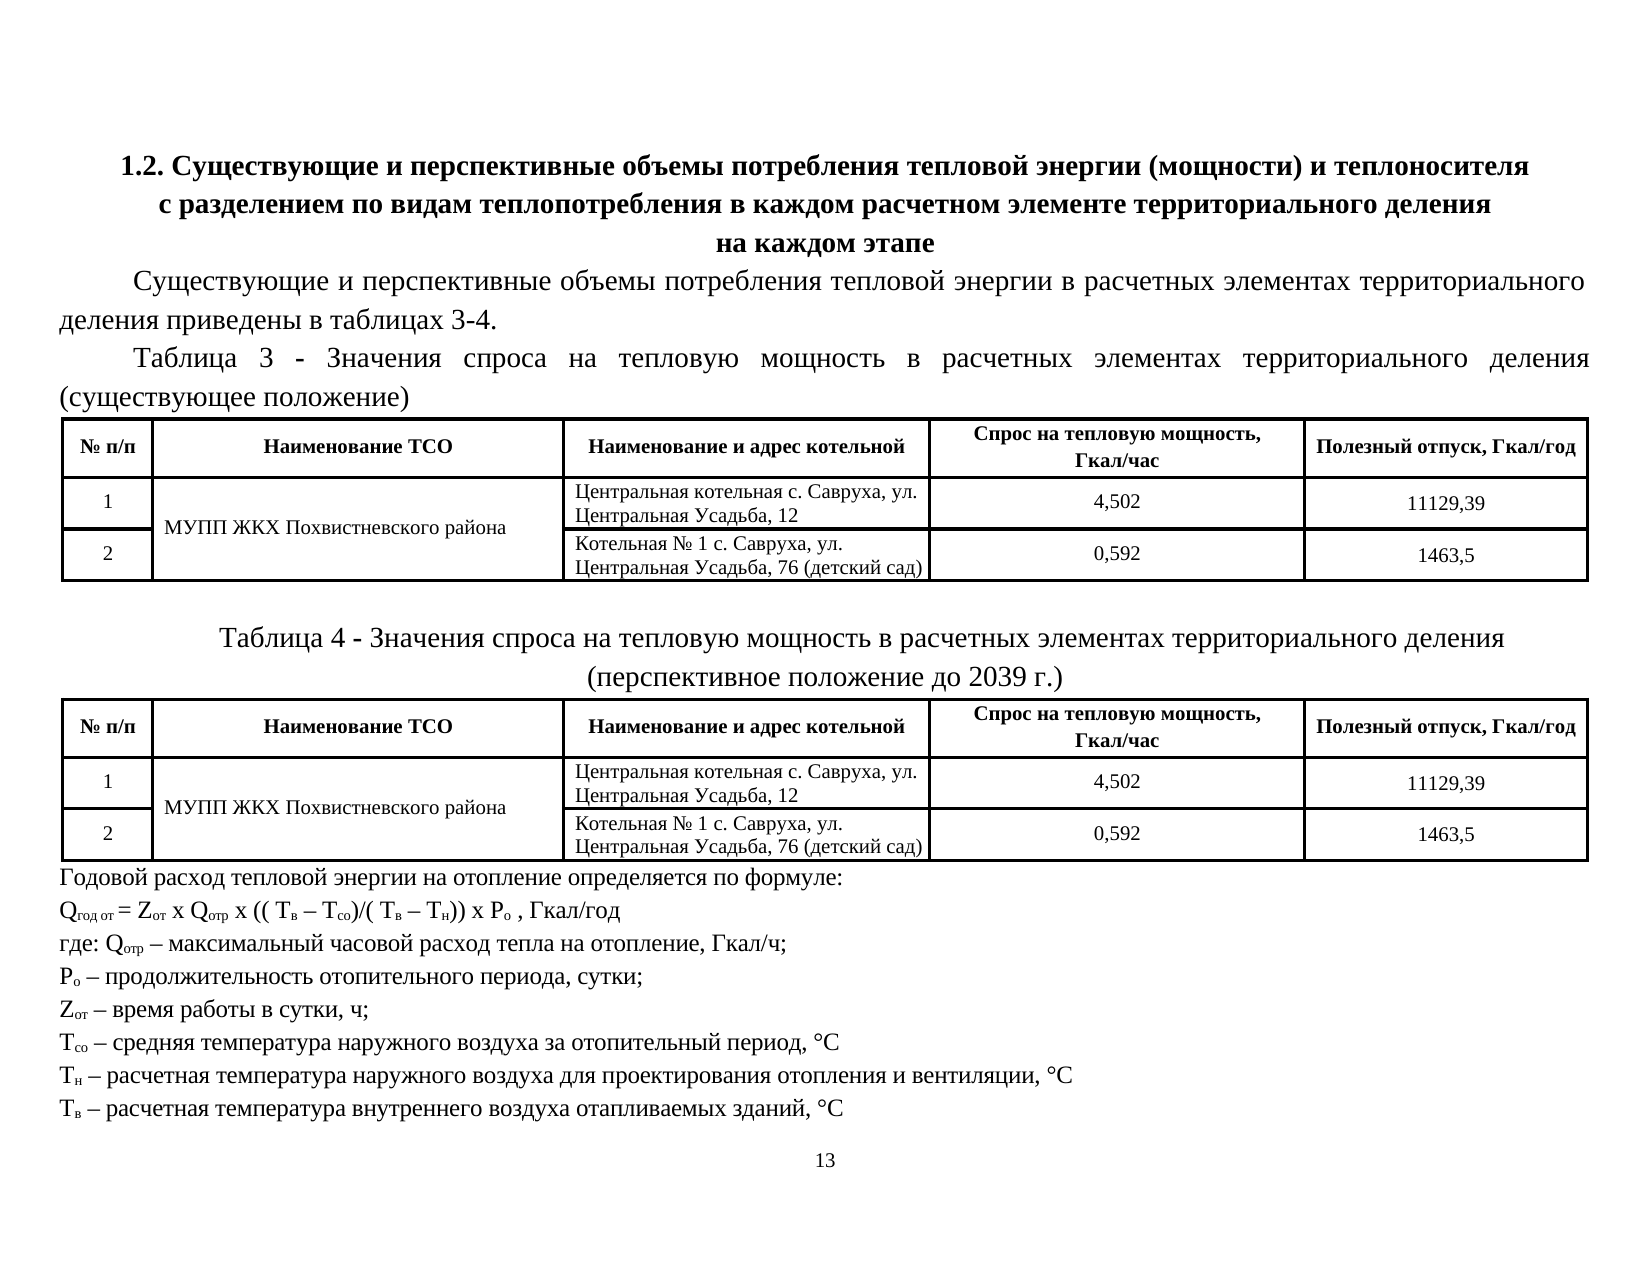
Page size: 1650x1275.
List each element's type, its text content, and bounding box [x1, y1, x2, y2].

table_cell 2 [64, 810, 151, 858]
text Таблица 3 - Значения спроса на тепловую мощность в расчетных элементах территориального деления (существующее положение) [59, 340, 1591, 412]
table_header Спрос на тепловую мощность, Гкал/час [931, 701, 1303, 756]
table_header Наименование ТСО [154, 701, 562, 756]
table_cell 11129,39 [1306, 479, 1586, 527]
table_cell 11129,39 [1306, 759, 1586, 807]
table_header № п/п [64, 701, 151, 756]
table_cell 2 [64, 531, 151, 579]
table_header Наименование и адрес котельной [565, 421, 928, 476]
table_cell 0,592 [931, 810, 1303, 858]
text Существующие и перспективные объемы потребления тепловой энергии в расчетных элементах территориального деления приведены в таблицах 3-4. [59, 263, 1586, 335]
table_header Наименование и адрес котельной [565, 701, 928, 756]
table_cell 1463,5 [1306, 810, 1586, 858]
table_header Спрос на тепловую мощность, Гкал/час [931, 421, 1303, 476]
table_cell 1463,5 [1306, 531, 1586, 579]
table_cell 4,502 [931, 759, 1303, 807]
table_header № п/п [64, 421, 151, 476]
text Таблица 4 - Значения спроса на тепловую мощность в расчетных элементах территориального деления (перспективное положение до 2039 г.) [59, 620, 1591, 692]
table_header Полезный отпуск, Гкал/год [1306, 421, 1586, 476]
text на каждом этапе [59, 225, 1591, 258]
table_cell 1 [64, 479, 151, 527]
table_cell Центральная котельная с. Савруха, ул. Центральная Усадьба, 12 [565, 479, 928, 527]
table_header Полезный отпуск, Гкал/год [1306, 701, 1586, 756]
table_cell Центральная котельная с. Савруха, ул. Центральная Усадьба, 12 [565, 759, 928, 807]
table_cell 1 [64, 759, 151, 807]
text с разделением по видам теплопотребления в каждом расчетном элементе территориального деления [59, 186, 1591, 220]
table_cell Котельная № 1 с. Савруха, ул. Центральная Усадьба, 76 (детский сад) [565, 531, 928, 579]
table_cell 4,502 [931, 479, 1303, 527]
table_cell МУПП ЖКХ Похвистневского района [154, 759, 562, 858]
table_cell МУПП ЖКХ Похвистневского района [154, 479, 562, 579]
text Годовой расход тепловой энергии на отопление определяется по формуле: Qгод от = Zот х Qотр х (( Тв – Тсо)/( Тв – Тн)) х Ро , Гкал/год где: Qотр – максимальный часовой расход тепла на отопление, Гкал/ч; Ро – продолжительность отопительного периода, сутки; Zот – время работы в сутки, ч; Тсо – средняя температура наружного воздуха за отопительный период, °С Тн – расчетная температура наружного воздуха для проектирования отопления и вентиляции, °С Тв – расчетная температура внутреннего воздуха отапливаемых зданий, °С [59, 862, 1591, 1122]
table_cell Котельная № 1 с. Савруха, ул. Центральная Усадьба, 76 (детский сад) [565, 810, 928, 858]
table_header Наименование ТСО [154, 421, 562, 476]
table_cell 0,592 [931, 531, 1303, 579]
text 1.2. Существующие и перспективные объемы потребления тепловой энергии (мощности) и теплоносителя [59, 148, 1591, 181]
